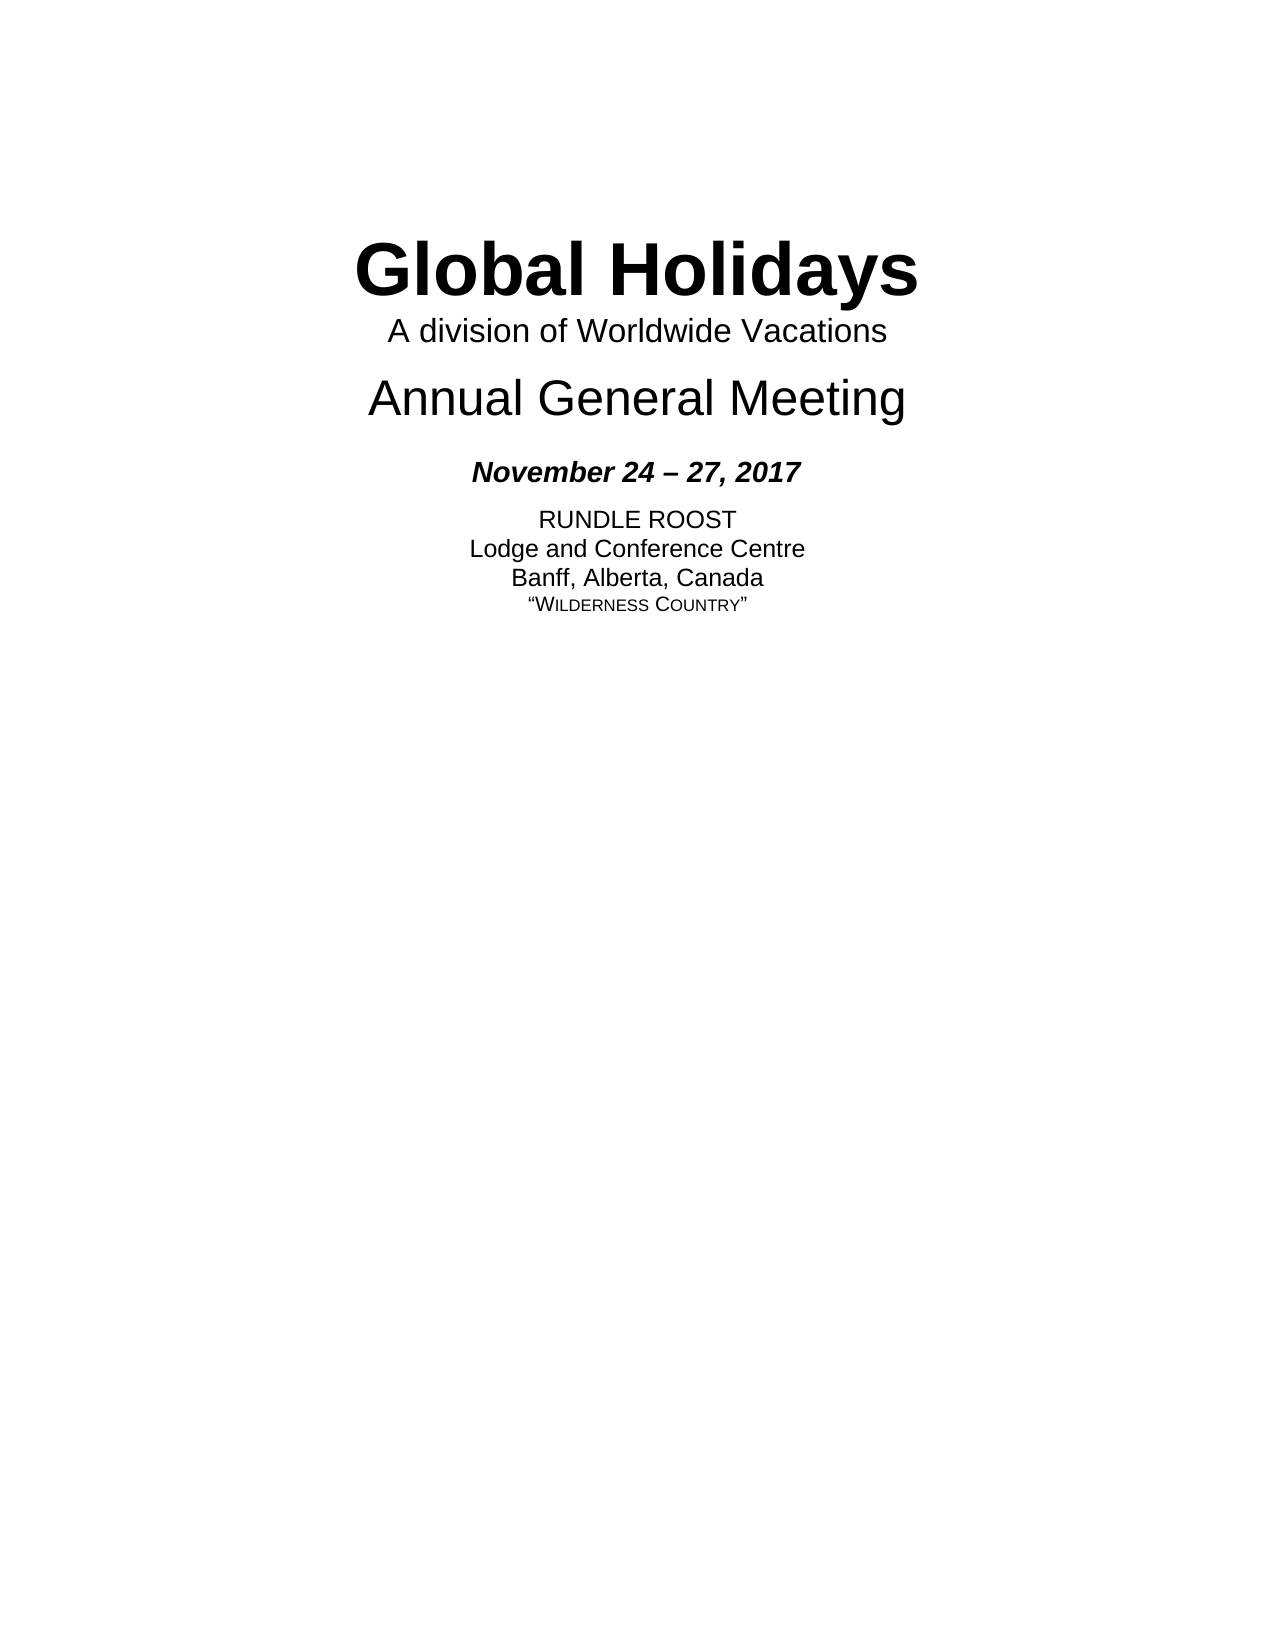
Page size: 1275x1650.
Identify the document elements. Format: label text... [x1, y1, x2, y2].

text November 24 – 27, 2017 [150, 455, 1125, 489]
text Annual General Meeting [150, 369, 1125, 426]
text Global Holidays [150, 225, 1125, 311]
text Lodge and Conference Centre [150, 534, 1125, 563]
text RUNDLE ROOST [150, 505, 1125, 534]
text “Wilderness Country” [150, 592, 1125, 616]
text A division of Worldwide Vacations [150, 311, 1125, 350]
